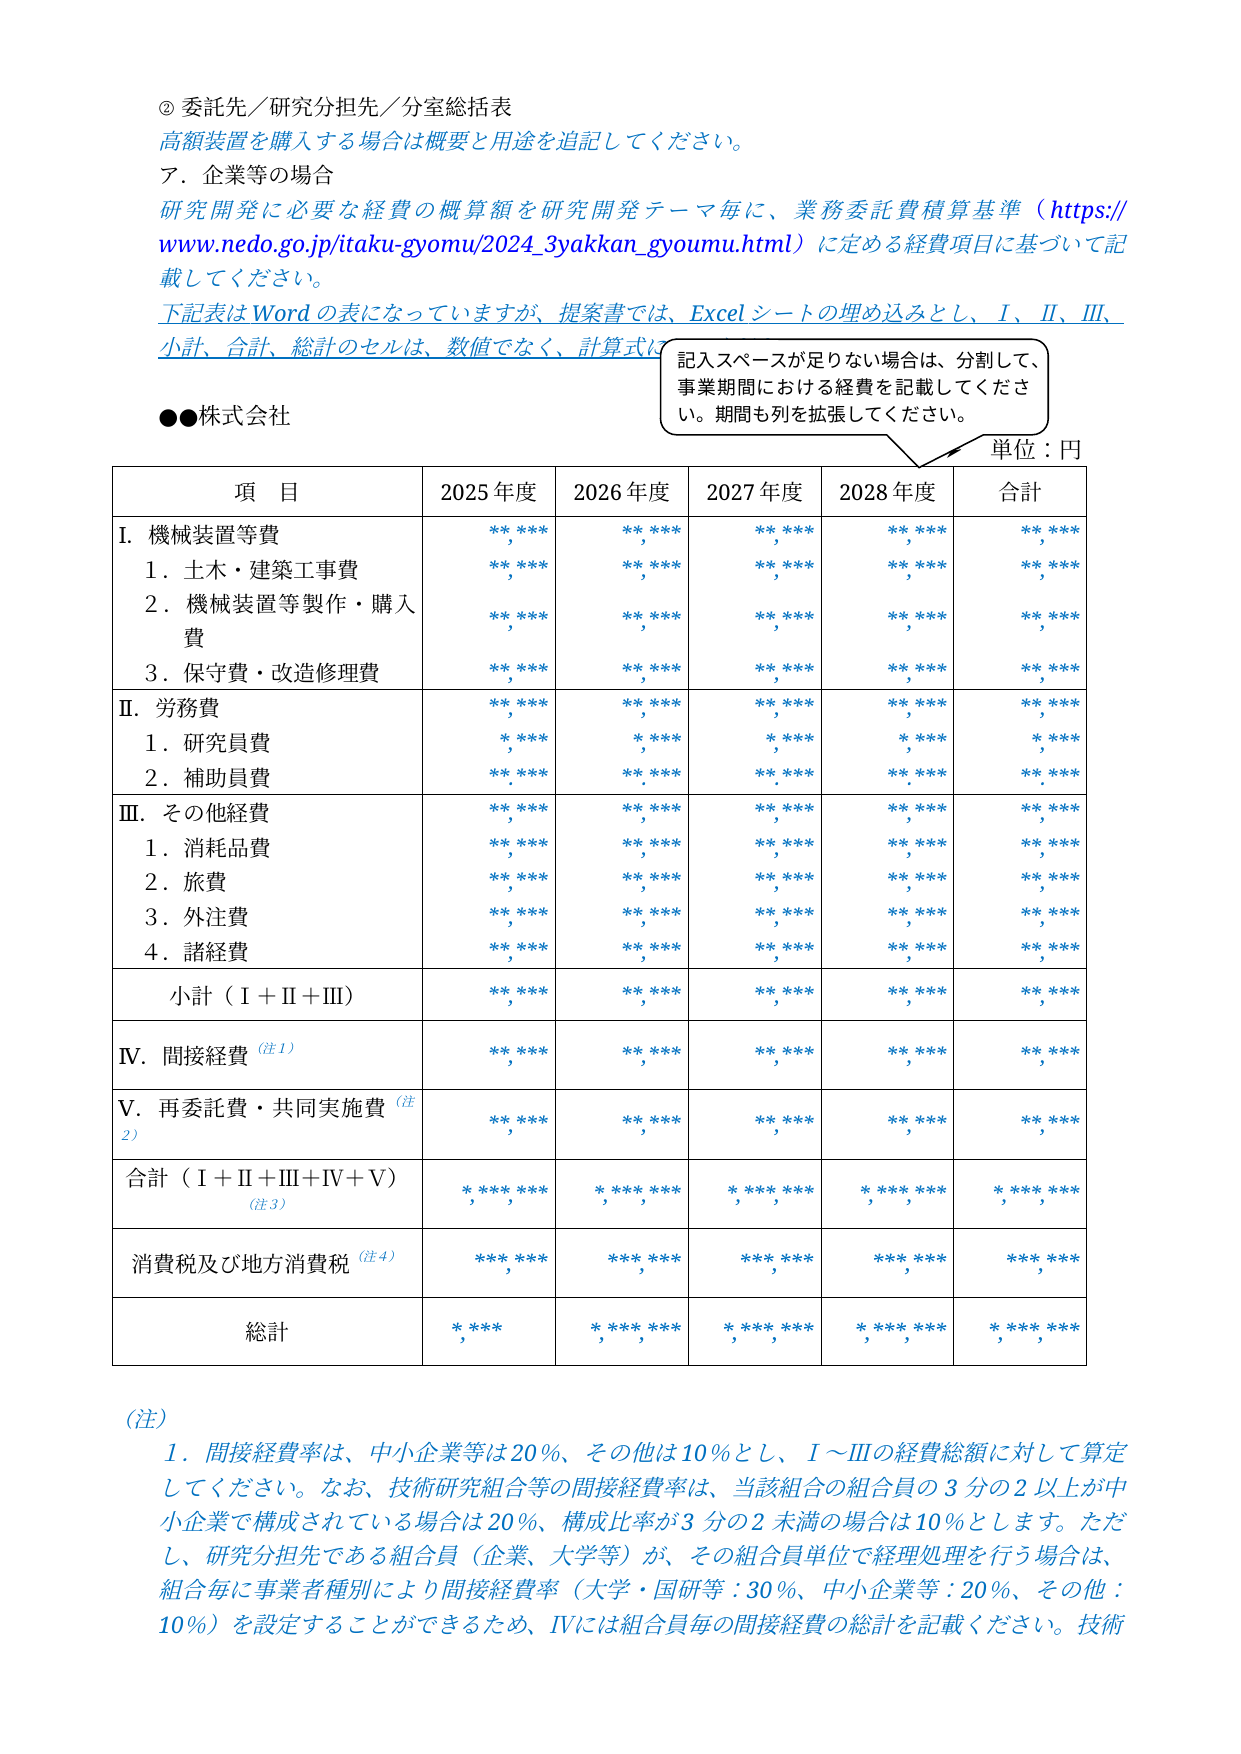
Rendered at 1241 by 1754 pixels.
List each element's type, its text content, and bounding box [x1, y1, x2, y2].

table_cell 合計（Ⅰ＋Ⅱ＋Ⅲ＋Ⅳ＋Ｖ）（注３） [113, 1160, 422, 1228]
table_cell *,***,*** [822, 1298, 953, 1365]
list 単位：円 [926, 431, 1082, 466]
table_cell **,*** [689, 899, 821, 933]
table_cell **,*** [689, 655, 821, 689]
table_cell 総計 [113, 1298, 422, 1365]
table_cell **,*** [423, 969, 555, 1020]
table_cell １．土木・建築工事費 [113, 551, 422, 586]
table_cell **.*** [689, 759, 821, 794]
table_cell **,*** [954, 586, 1086, 654]
table_cell **,*** [954, 864, 1086, 898]
table_cell **,*** [689, 864, 821, 898]
table_cell **,*** [822, 899, 953, 933]
table_cell **,*** [822, 829, 953, 864]
table_cell *,***,*** [689, 1160, 821, 1228]
table_cell **.*** [954, 759, 1086, 794]
table_cell **,*** [423, 586, 555, 654]
table_header 2025年度 [423, 467, 555, 516]
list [158, 1435, 1128, 1640]
table_cell ***,*** [954, 1229, 1086, 1297]
table_cell **,*** [689, 517, 821, 551]
table_cell **,*** [954, 690, 1086, 724]
table_cell **,*** [689, 829, 821, 864]
table_cell **,*** [954, 551, 1086, 586]
table_cell **,*** [689, 690, 821, 724]
table_cell **,*** [822, 690, 953, 724]
table_cell **,*** [423, 795, 555, 829]
table_cell **,*** [556, 586, 688, 654]
table_cell 小計（Ⅰ＋Ⅱ＋Ⅲ） [113, 969, 422, 1020]
table_header 2028年度 [822, 467, 953, 516]
table_cell *,*** [954, 725, 1086, 759]
table_cell **,*** [556, 933, 688, 968]
table_cell *,***,*** [556, 1298, 688, 1365]
table_cell **,*** [556, 517, 688, 551]
table_cell **,*** [556, 795, 688, 829]
table_cell ３．保守費・改造修理費 [113, 655, 422, 689]
table_cell Ⅱ．労務費 [113, 690, 422, 724]
table_cell **,*** [954, 969, 1086, 1020]
table_cell **,*** [689, 1090, 821, 1158]
table_cell **,*** [954, 899, 1086, 933]
table_cell **,*** [556, 864, 688, 898]
table_cell *,*** [423, 725, 555, 759]
table_cell **,*** [689, 969, 821, 1020]
text ●●株式会社 [1045, 397, 1128, 431]
table_cell *,*** [556, 725, 688, 759]
text 研究開発に必要な経費の概算額を研究開発テーマ毎に、業務委託費積算基準（https://www.nedo.go.jp/itaku-gyomu/2024_3yakkan_gyoumu.html）に定める経費項目に基づいて記載してください。 [158, 192, 1128, 294]
table_cell **,*** [423, 690, 555, 724]
table_cell **.*** [423, 759, 555, 794]
table_cell **,*** [423, 933, 555, 968]
table_cell *,***,*** [423, 1160, 555, 1228]
table_cell **,*** [822, 1021, 953, 1089]
table_cell **,*** [423, 517, 555, 551]
table_cell ４．諸経費 [113, 933, 422, 968]
table_cell **,*** [423, 551, 555, 586]
table_cell **,*** [954, 1021, 1086, 1089]
table_cell **,*** [423, 829, 555, 864]
text ●●株式会社 [158, 397, 664, 431]
table_cell **,*** [822, 586, 953, 654]
table_cell *,***,*** [556, 1160, 688, 1228]
table_header 2027年度 [689, 467, 821, 516]
table_cell **,*** [556, 899, 688, 933]
table_cell **,*** [556, 969, 688, 1020]
table_cell *,*** [423, 1298, 555, 1365]
text ア．企業等の場合 [158, 157, 1128, 192]
table_cell **,*** [689, 1021, 821, 1089]
text 下記表はWordの表になっていますが、提案書では、Excelシートの埋め込みとし、Ⅰ、Ⅱ、Ⅲ、小計、合計、総計のセルは、数値でなく、計算式にしてください。 [158, 294, 1128, 363]
text ② 委託先／研究分担先／分室総括表 [112, 89, 1128, 123]
table_cell **,*** [822, 933, 953, 968]
table_cell **,*** [689, 795, 821, 829]
table_cell Ⅳ．間接経費（注１） [113, 1021, 422, 1089]
table_cell ***,*** [423, 1229, 555, 1297]
table_cell ***,*** [689, 1229, 821, 1297]
table_cell １．消耗品費 [113, 829, 422, 864]
table_cell 消費税及び地方消費税（注４） [113, 1229, 422, 1297]
table_cell **,*** [822, 864, 953, 898]
table_header 項 目 [113, 467, 422, 516]
table_cell **,*** [689, 586, 821, 654]
table_cell **,*** [689, 551, 821, 586]
table_cell **,*** [954, 795, 1086, 829]
table_cell Ⅰ．機械装置等費 [113, 517, 422, 551]
table_cell ２．補助員費 [113, 759, 422, 794]
table_cell **,*** [423, 1090, 555, 1158]
table_cell **,*** [423, 655, 555, 689]
table_cell **,*** [689, 933, 821, 968]
table_cell **.*** [822, 759, 953, 794]
table_cell **,*** [423, 864, 555, 898]
table_cell **,*** [822, 551, 953, 586]
table_cell ３．外注費 [113, 899, 422, 933]
table_cell ***,*** [822, 1229, 953, 1297]
table_cell **,*** [556, 690, 688, 724]
table_cell **,*** [423, 899, 555, 933]
table_cell **,*** [954, 517, 1086, 551]
table_cell １．研究員費 [113, 725, 422, 759]
table_cell **.*** [556, 759, 688, 794]
table_cell **,*** [556, 551, 688, 586]
table_cell **,*** [423, 1021, 555, 1089]
table_cell **,*** [954, 829, 1086, 864]
table_cell **,*** [822, 795, 953, 829]
table_cell *,***,*** [822, 1160, 953, 1228]
table_cell ２．機械装置等製作・購入費 [113, 586, 422, 654]
table_cell **,*** [822, 1090, 953, 1158]
table_cell ***,*** [556, 1229, 688, 1297]
table_header 2026年度 [556, 467, 688, 516]
table_cell Ⅲ．その他経費 [113, 795, 422, 829]
table_cell **,*** [954, 1090, 1086, 1158]
table_cell **,*** [822, 969, 953, 1020]
table_cell Ⅴ．再委託費・共同実施費（注２） [113, 1090, 422, 1158]
table_cell **,*** [556, 829, 688, 864]
table_cell ２．旅費 [113, 864, 422, 898]
table_cell *,***,*** [954, 1160, 1086, 1228]
table_cell **,*** [954, 933, 1086, 968]
table_cell **,*** [556, 1090, 688, 1158]
table_cell *,*** [689, 725, 821, 759]
table_cell *,***,*** [954, 1298, 1086, 1365]
text （注） [112, 1401, 1128, 1435]
table_cell *,*** [822, 725, 953, 759]
table_cell *,***,*** [689, 1298, 821, 1365]
table_cell **,*** [556, 1021, 688, 1089]
text 高額装置を購入する場合は概要と用途を追記してください。 [158, 123, 1128, 157]
list 単位：円 [112, 431, 915, 466]
table_cell **,*** [954, 655, 1086, 689]
table_cell **,*** [822, 517, 953, 551]
table_header 合計 [954, 467, 1086, 516]
table_cell **,*** [822, 655, 953, 689]
table_cell **,*** [556, 655, 688, 689]
